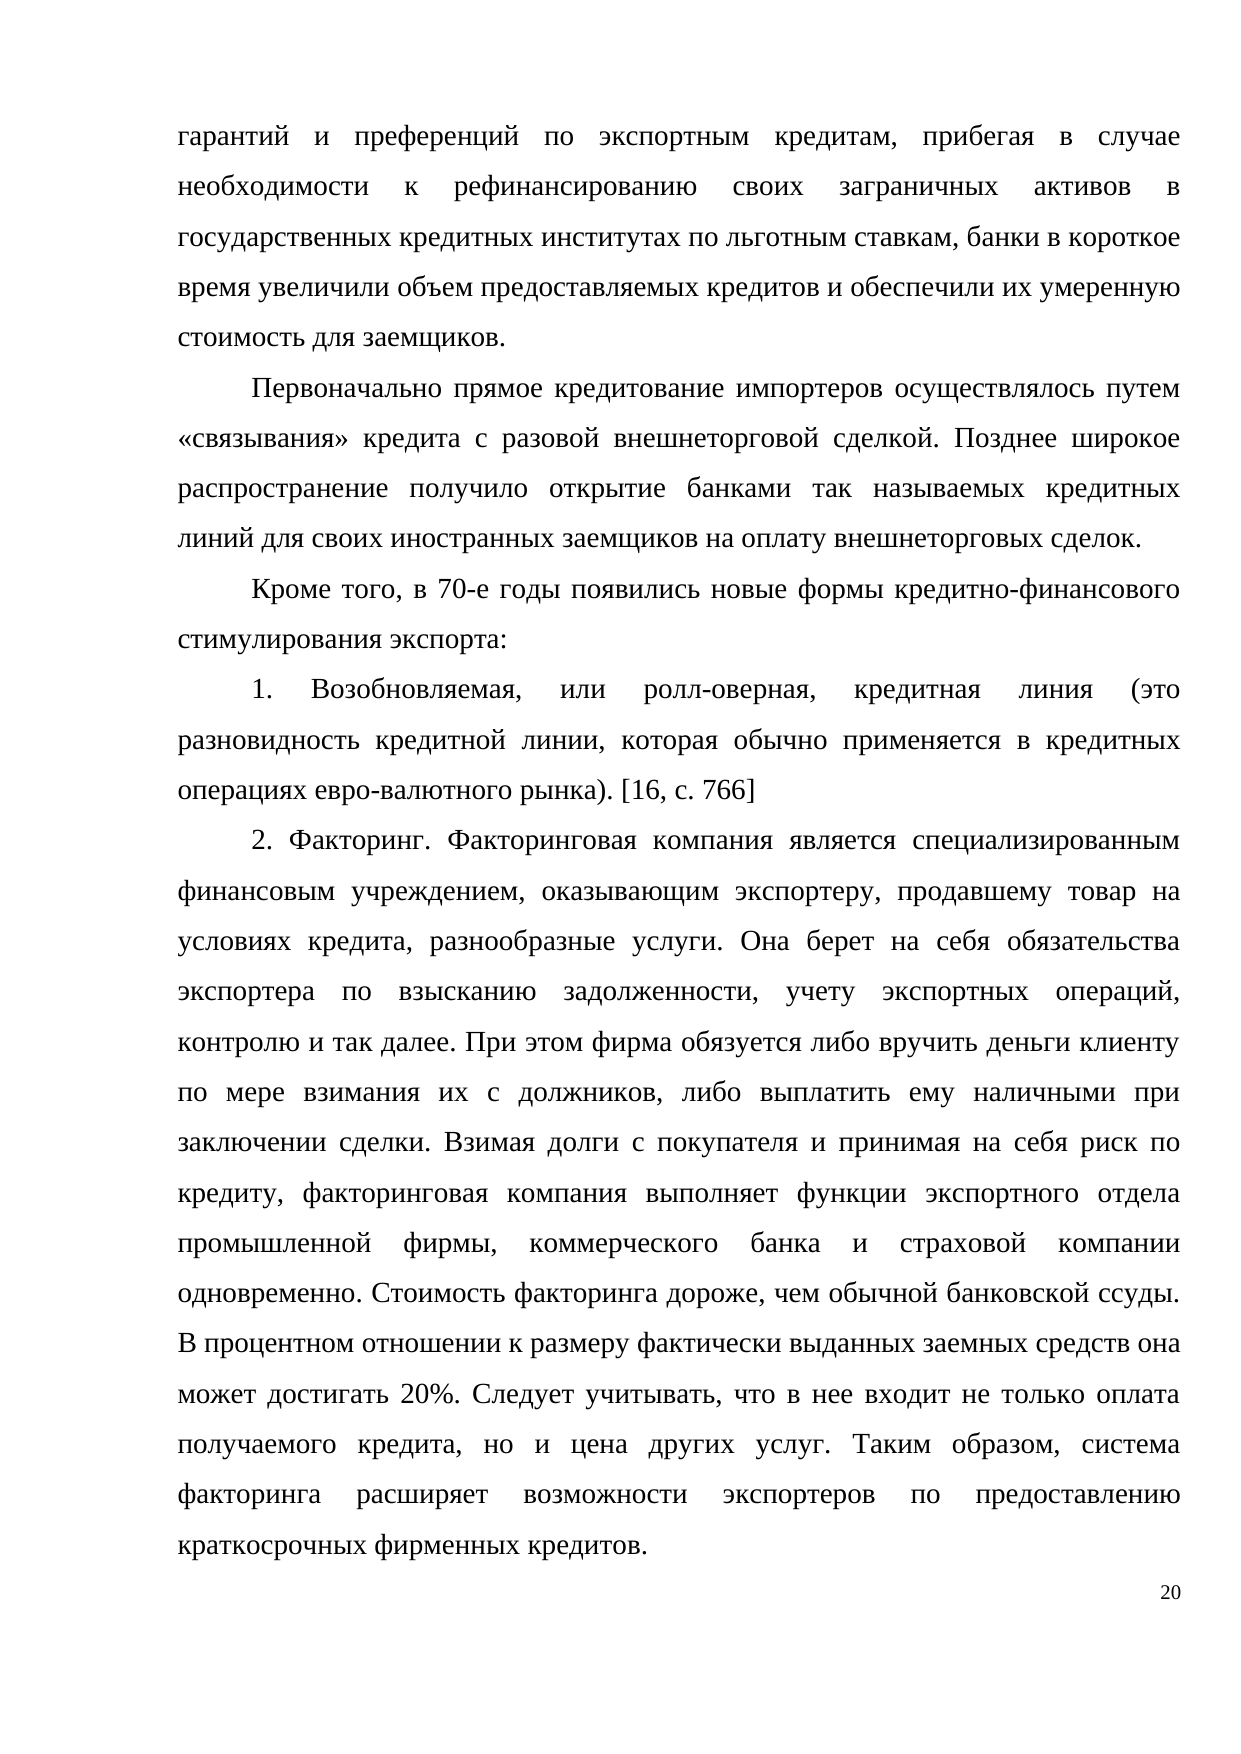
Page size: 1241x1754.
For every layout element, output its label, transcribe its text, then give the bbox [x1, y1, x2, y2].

text Кроме того, в 70-е годы появились новые формы кредитно-финансового стимулирования экспорта: [177, 571, 1181, 655]
text 1. Возобновляемая, или ролл-оверная, кредитная линия (это разновидность кредитной линии, которая обычно применяется в кредитных операциях евро-валютного рынка). [16, с. 766] [177, 672, 1181, 806]
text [177, 118, 1181, 353]
text Первоначально прямое кредитование импортеров осуществлялось путем «связывания» кредита с разовой внешнеторговой сделкой. Позднее широкое распространение получило открытие банками так называемых кредитных линий для своих иностранных заемщиков на оплату внешнеторговых сделок. [177, 370, 1181, 554]
text 2. Факторинг. Факторинговая компания является специализированным финансовым учреждением, оказывающим экспортеру, продавшему товар на условиях кредита, разнообразные услуги. Она берет на себя обязательства экспортера по взысканию задолженности, учету экспортных операций, контролю и так далее. При этом фирма обязуется либо вручить деньги клиенту по мере взимания их с должников, либо выплатить ему наличными при заключении сделки. Взимая долги с покупателя и принимая на себя риск по кредиту, факторинговая компания выполняет функции экспортного отдела промышленной фирмы, коммерческого банка и страховой компании одновременно. Стоимость факторинга дороже, чем обычной банковской ссуды. В процентном отношении к размеру фактически выданных заемных средств она может достигать 20%. Следует учитывать, что в нее входит не только оплата получаемого кредита, но и цена других услуг. Таким образом, система факторинга расширяет возможности экспортеров по предоставлению краткосрочных фирменных кредитов. [177, 822, 1181, 1560]
